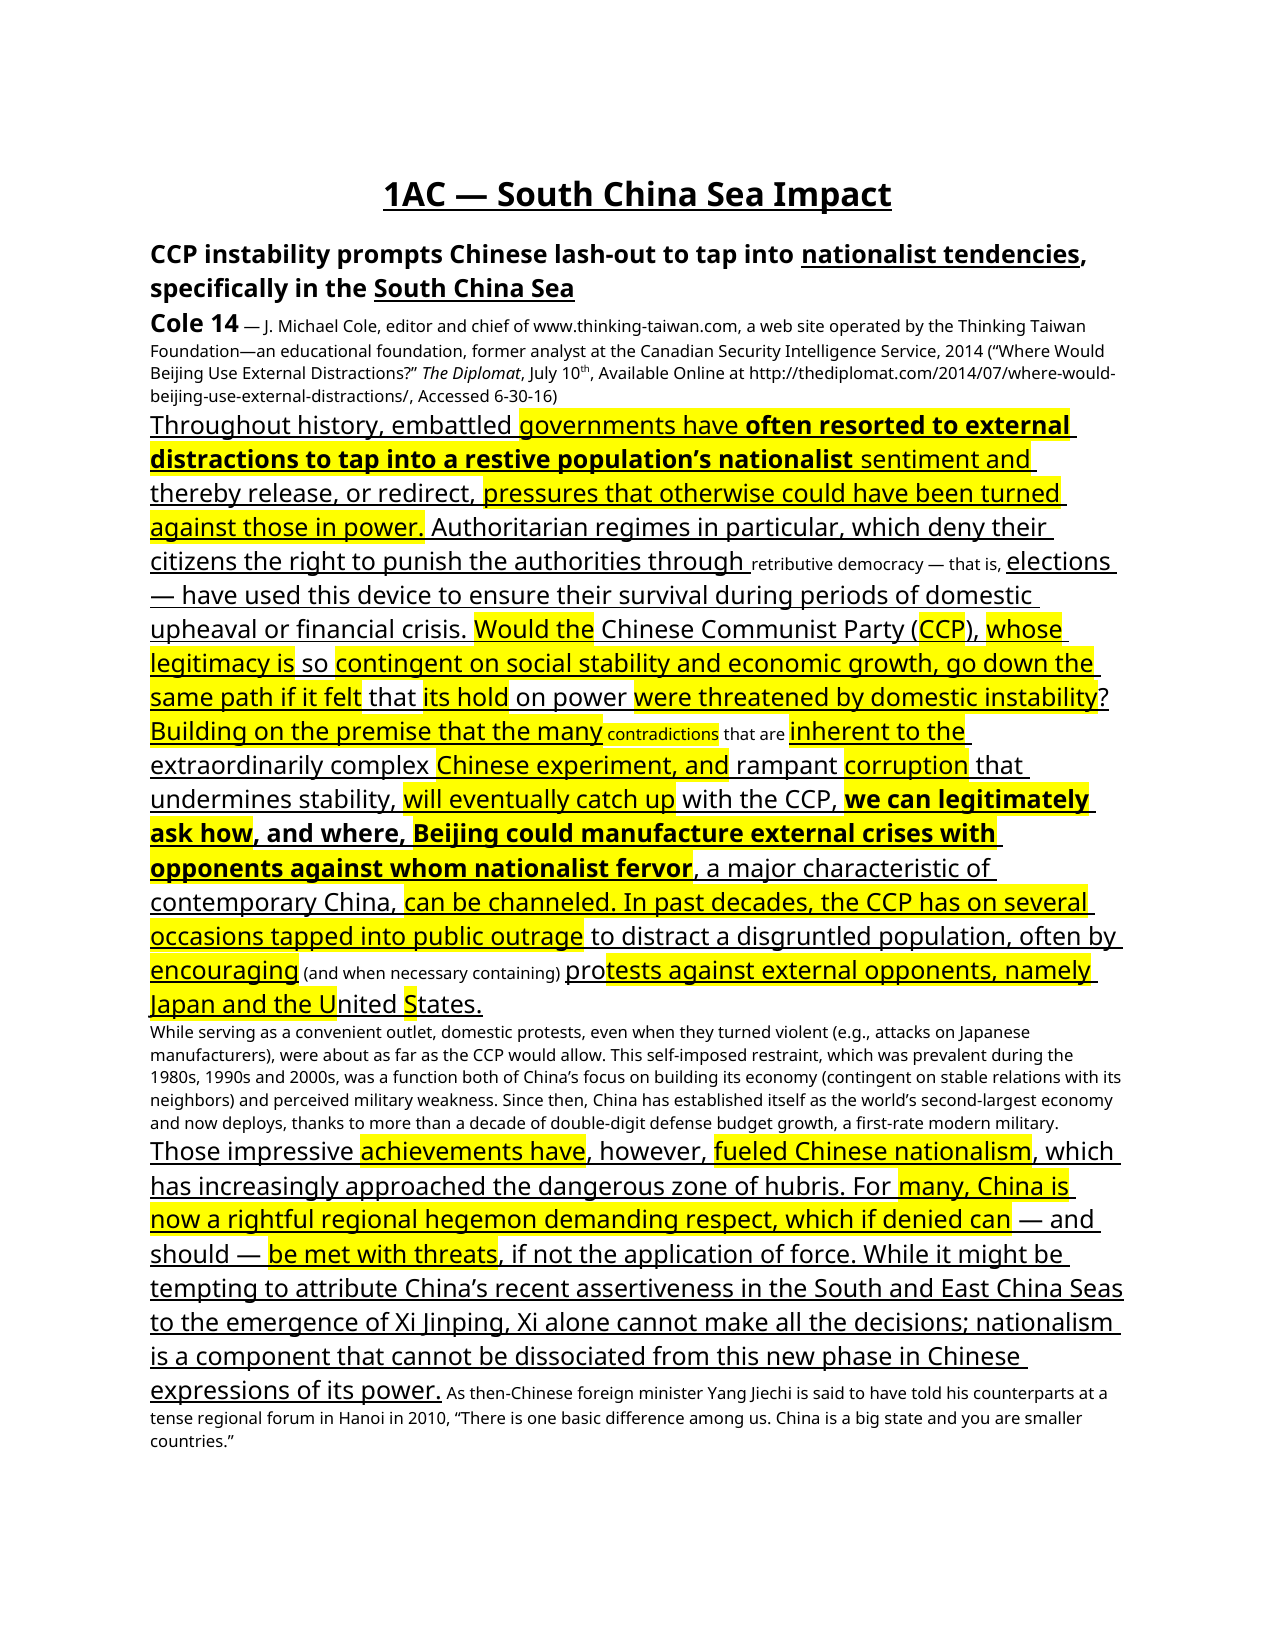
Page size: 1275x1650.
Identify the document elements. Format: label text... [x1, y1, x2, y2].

text While serving as a convenient outlet, domestic protests, even when they turned violent (e.g., attacks on Japanese manufacturers), were about as far as the CCP would allow. This self-imposed restraint, which was prevalent during the 1980s, 1990s and 2000s, was a function both of China’s focus on building its economy (contingent on stable relations with its neighbors) and perceived military weakness. Since then, China has established itself as the world’s second-largest economy and now deploys, thanks to more than a decade of double-digit defense budget growth, a first-rate modern military. [150, 1021, 1125, 1134]
text Cole 14 — J. Michael Cole, editor and chief of www.thinking-taiwan.com, a web site operated by the Thinking Taiwan Foundation—an educational foundation, former analyst at the Canadian Security Intelligence Service, 2014 (“Where Would Beijing Use External Distractions?” The Diplomat, July 10th, Available Online at http://thediplomat.com/2014/07/where-would-beijing-use-external-distractions/, Accessed 6-30-16) [150, 305, 1125, 407]
subtitle 1AC — South China Sea Impact [150, 171, 1125, 216]
subtitle CCP instability prompts Chinese lash-out to tap into nationalist tendencies, specifically in the South China Sea [150, 237, 1125, 305]
text Throughout history, embattled governments have often resorted to external distractions to tap into a restive population’s nationalist sentiment and thereby release, or redirect, pressures that otherwise could have been turned against those in power. Authoritarian regimes in particular, which deny their citizens the right to punish the authorities through retributive democracy — that is, elections — have used this device to ensure their survival during periods of domestic upheaval or financial crisis. Would the Chinese Communist Party (CCP), whose legitimacy is so contingent on social stability and economic growth, go down the same path if it felt that its hold on power were threatened by domestic instability? [150, 407, 1125, 714]
text Building on the premise that the many contradictions that are inherent to the extraordinarily complex Chinese experiment, and rampant corruption that undermines stability, will eventually catch up with the CCP, we can legitimately ask how, and where, Beijing could manufacture external crises with opponents against whom nationalist fervor, a major characteristic of contemporary China, can be channeled. In past decades, the CCP has on several occasions tapped into public outrage to distract a disgruntled population, often by encouraging (and when necessary containing) protests against external opponents, namely Japan and the United States. [150, 714, 1125, 1021]
text Those impressive achievements have, however, fueled Chinese nationalism, which has increasingly approached the dangerous zone of hubris. For many, China is now a rightful regional hegemon demanding respect, which if denied can — and should — be met with threats, if not the application of force. While it might be tempting to attribute China’s recent assertiveness in the South and East China Seas to the emergence of Xi Jinping, Xi alone cannot make all the decisions; nationalism is a component that cannot be dissociated from this new phase in Chinese expressions of its power. As then-Chinese foreign minister Yang Jiechi is said to have told his counterparts at a tense regional forum in Hanoi in 2010, “There is one basic difference among us. China is a big state and you are smaller countries.” [150, 1134, 1125, 1452]
